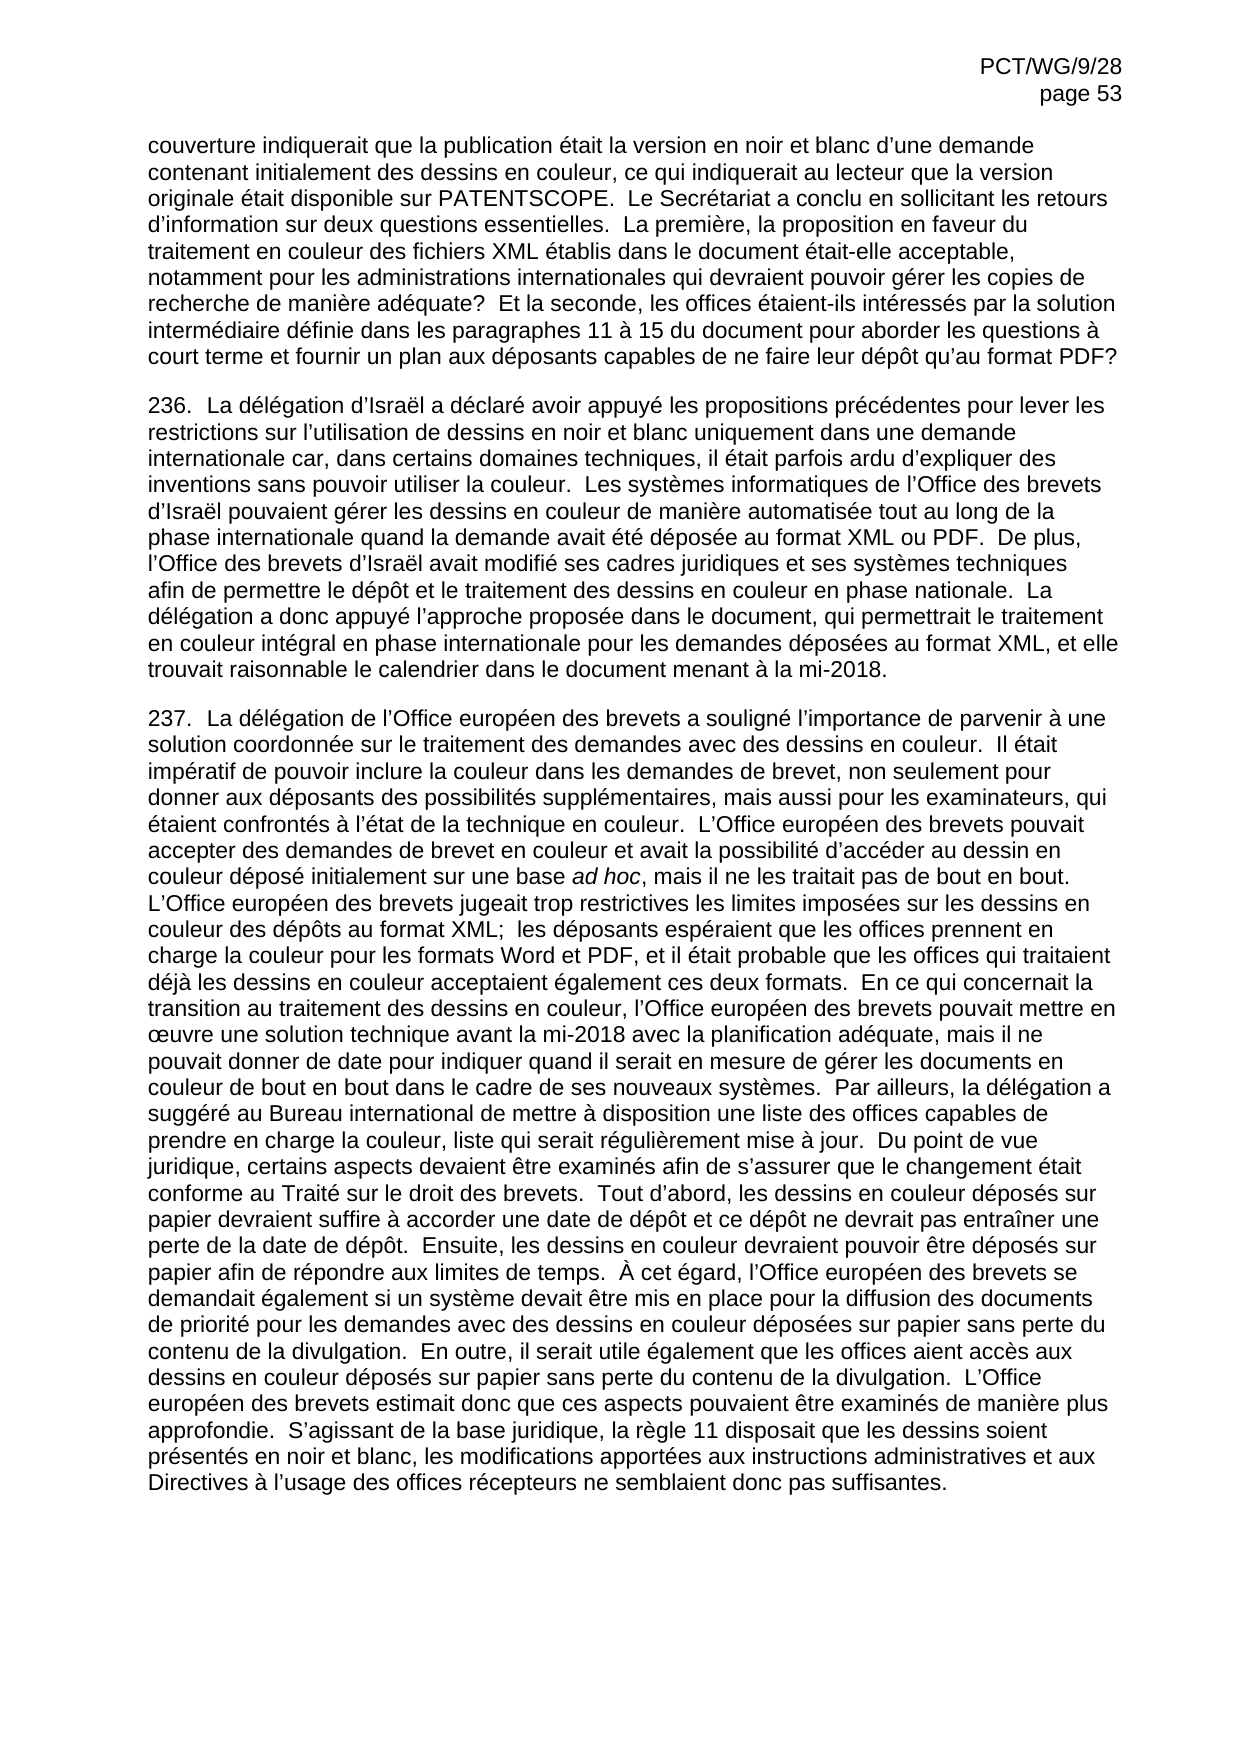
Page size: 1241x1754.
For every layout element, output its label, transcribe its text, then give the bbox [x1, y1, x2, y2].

text La délégation de l’Office européen des brevets a souligné l’importance de parvenir à une solution coordonnée sur le traitement des demandes avec des dessins en couleur. Il était impératif de pouvoir inclure la couleur dans les demandes de brevet, non seulement pour donner aux déposants des possibilités supplémentaires, mais aussi pour les examinateurs, qui étaient confrontés à l’état de la technique en couleur. L’Office européen des brevets pouvait accepter des demandes de brevet en couleur et avait la possibilité d’accéder au dessin en couleur déposé initialement sur une base ad hoc, mais il ne les traitait pas de bout en bout. L’Office européen des brevets jugeait trop restrictives les limites imposées sur les dessins en couleur des dépôts au format XML; les déposants espéraient que les offices prennent en charge la couleur pour les formats Word et PDF, et il était probable que les offices qui traitaient déjà les dessins en couleur acceptaient également ces deux formats. En ce qui concernait la transition au traitement des dessins en couleur, l’Office européen des brevets pouvait mettre en œuvre une solution technique avant la mi-2018 avec la planification adéquate, mais il ne pouvait donner de date pour indiquer quand il serait en mesure de gérer les documents en couleur de bout en bout dans le cadre de ses nouveaux systèmes. Par ailleurs, la délégation a suggéré au Bureau international de mettre à disposition une liste des offices capables de prendre en charge la couleur, liste qui serait régulièrement mise à jour. Du point de vue juridique, certains aspects devaient être examinés afin de s’assurer que le changement était conforme au Traité sur le droit des brevets. Tout d’abord, les dessins en couleur déposés sur papier devraient suffire à accorder une date de dépôt et ce dépôt ne devrait pas entraîner une perte de la date de dépôt. Ensuite, les dessins en couleur devraient pouvoir être déposés sur papier afin de répondre aux limites de temps. À cet égard, l’Office européen des brevets se demandait également si un système devait être mis en place pour la diffusion des documents de priorité pour les demandes avec des dessins en couleur déposées sur papier sans perte du contenu de la divulgation. En outre, il serait utile également que les offices aient accès aux dessins en couleur déposés sur papier sans perte du contenu de la divulgation. L’Office européen des brevets estimait donc que ces aspects pouvaient être examinés de manière plus approfondie. S’agissant de la base juridique, la règle 11 disposait que les dessins soient présentés en noir et blanc, les modifications apportées aux instructions administratives et aux Directives à l’usage des offices récepteurs ne semblaient donc pas suffisantes. [148, 705, 1122, 1496]
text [148, 132, 1122, 369]
text La délégation d’Israël a déclaré avoir appuyé les propositions précédentes pour lever les restrictions sur l’utilisation de dessins en noir et blanc uniquement dans une demande internationale car, dans certains domaines techniques, il était parfois ardu d’expliquer des inventions sans pouvoir utiliser la couleur. Les systèmes informatiques de l’Office des brevets d’Israël pouvaient gérer les dessins en couleur de manière automatisée tout au long de la phase internationale quand la demande avait été déposée au format XML ou PDF. De plus, l’Office des brevets d’Israël avait modifié ses cadres juridiques et ses systèmes techniques afin de permettre le dépôt et le traitement des dessins en couleur en phase nationale. La délégation a donc appuyé l’approche proposée dans le document, qui permettrait le traitement en couleur intégral en phase internationale pour les demandes déposées au format XML, et elle trouvait raisonnable le calendrier dans le document menant à la mi-2018. [148, 392, 1122, 682]
